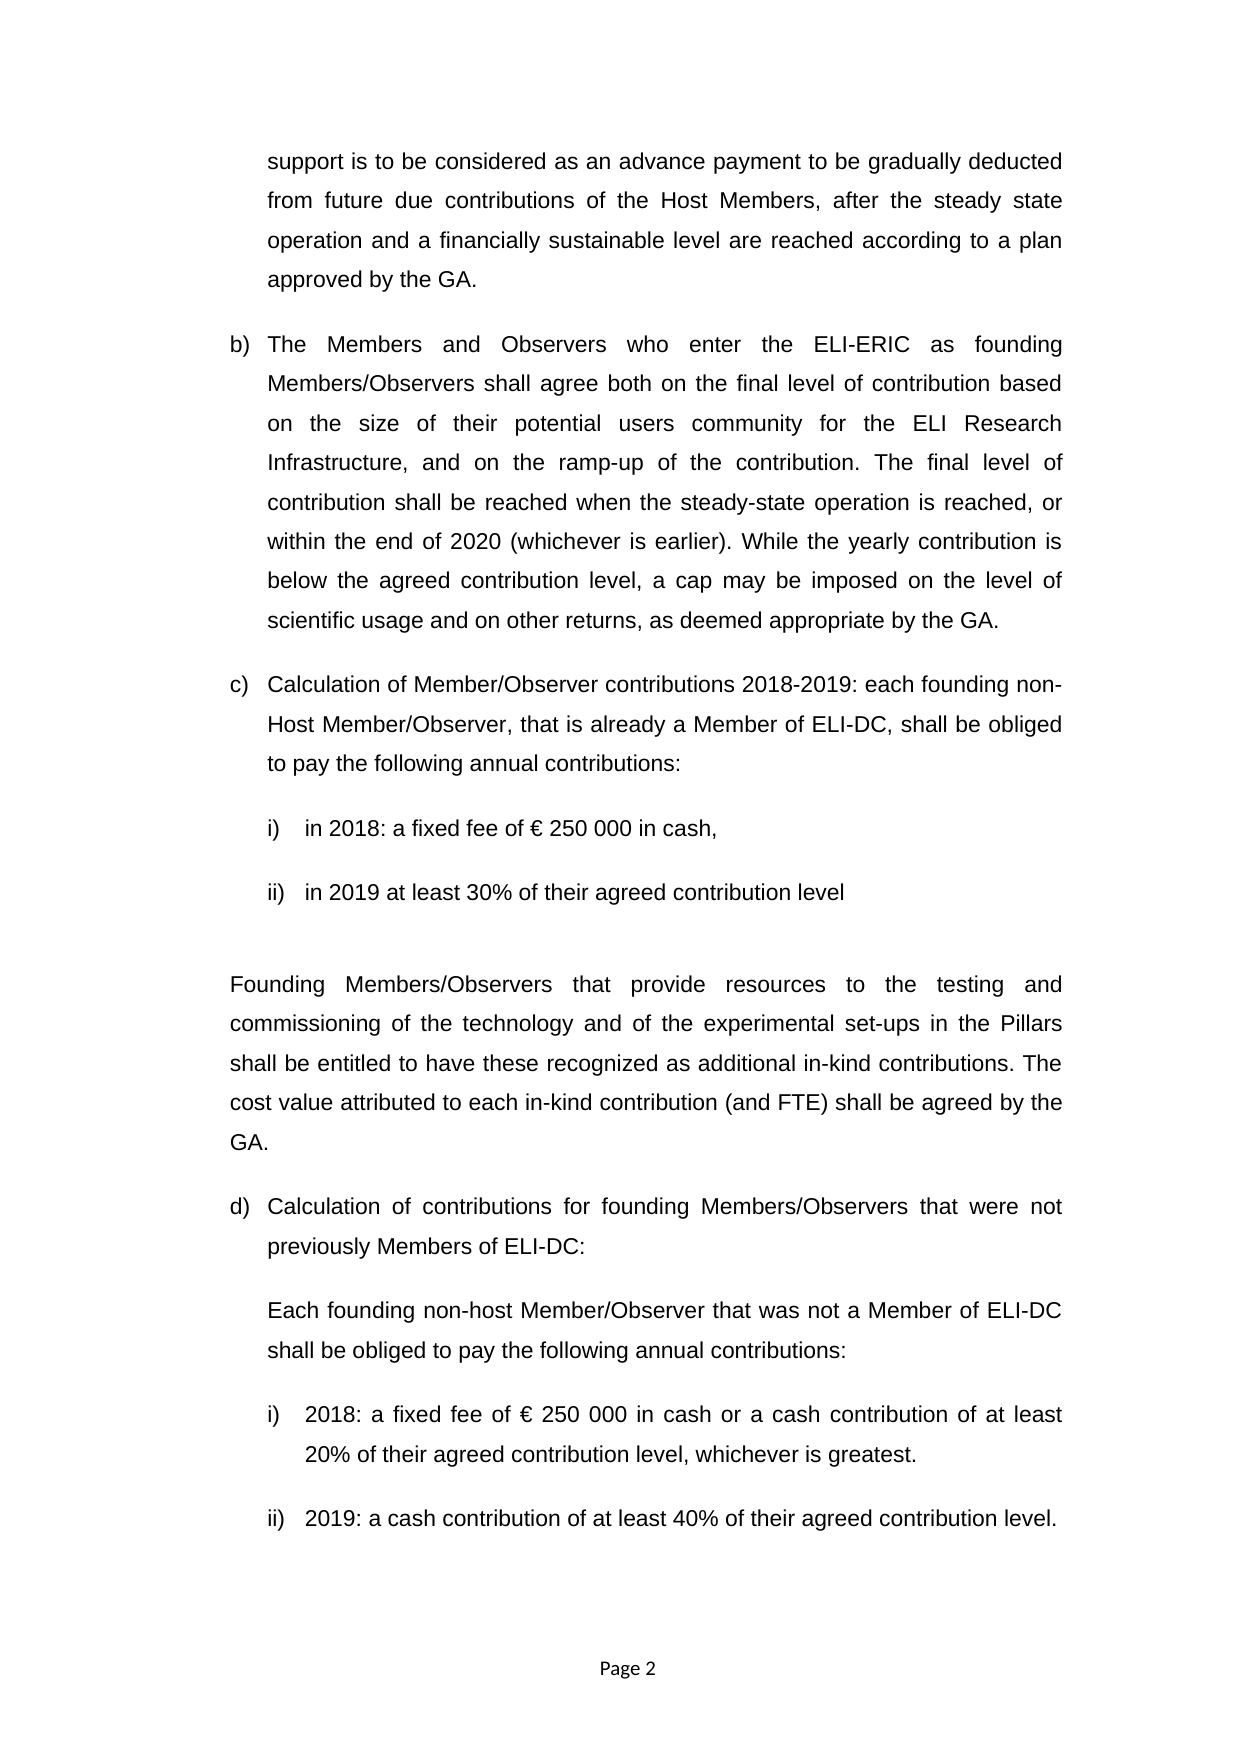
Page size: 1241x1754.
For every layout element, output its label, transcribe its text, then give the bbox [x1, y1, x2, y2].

subtitle 2018: a fixed fee of € 250 000 in cash or a cash contribution of at least 20% of their agreed contribution level, whichever is greatest. [267, 1401, 1063, 1467]
subtitle in 2018: a fixed fee of € 250 000 in cash, [267, 815, 1063, 841]
subtitle Calculation of Member/Observer contributions 2018-2019: each founding non-Host Member/Observer, that is already a Member of ELI-DC, shall be obliged to pay the following annual contributions: [229, 671, 1063, 777]
subtitle Each founding non-host Member/Observer that was not a Member of ELI-DC shall be obliged to pay the following annual contributions: [267, 1297, 1063, 1363]
subtitle The Members and Observers who enter the ELI-ERIC as founding Members/Observers shall agree both on the final level of contribution based on the size of their potential users community for the ELI Research Infrastructure, and on the ramp-up of the contribution. The final level of contribution shall be reached when the steady-state operation is reached, or within the end of 2020 (whichever is earlier). While the yearly contribution is below the agreed contribution level, a cap may be imposed on the level of scientific usage and on other returns, as deemed appropriate by the GA. [229, 331, 1063, 633]
text Founding Members/Observers that provide resources to the testing and commissioning of the technology and of the experimental set-ups in the Pillars shall be entitled to have these recognized as additional in-kind contributions. The cost value attributed to each in-kind contribution (and FTE) shall be agreed by the GA. [229, 971, 1063, 1155]
subtitle in 2019 at least 30% of their agreed contribution level [267, 879, 1063, 906]
subtitle Calculation of contributions for founding Members/Observers that were not previously Members of ELI-DC: [229, 1193, 1063, 1259]
subtitle 2019: a cash contribution of at least 40% of their agreed contribution level. [267, 1505, 1063, 1531]
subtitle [229, 148, 1063, 292]
